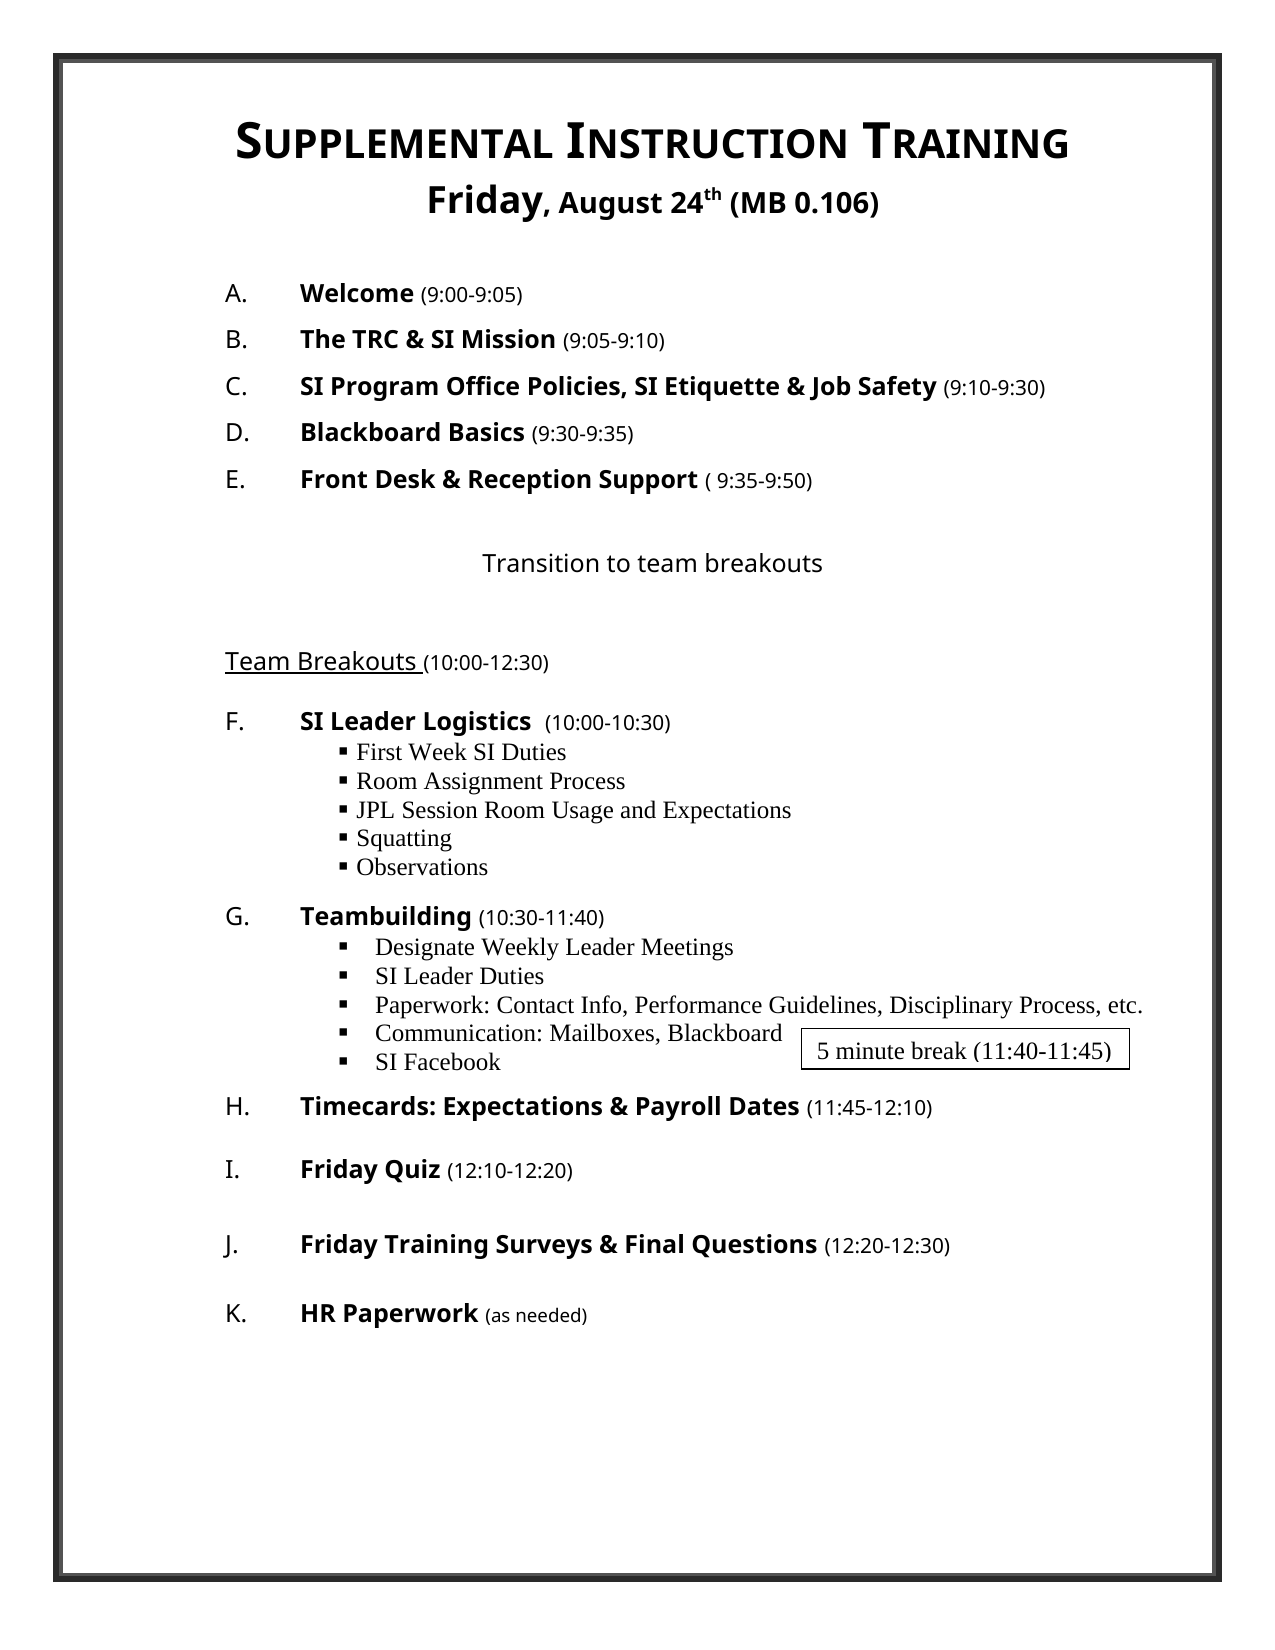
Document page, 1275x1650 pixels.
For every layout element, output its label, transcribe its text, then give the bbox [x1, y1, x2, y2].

list Blackboard Basics (9:30-9:35) [225, 415, 1155, 449]
list Observations [337, 852, 1155, 881]
list Designate Weekly Leader Meetings [337, 932, 1155, 961]
text Team Breakouts (10:00-12:30) [150, 644, 1155, 678]
text Transition to team breakouts [150, 546, 1155, 580]
list SI Leader Duties [337, 961, 1155, 990]
list The TRC & SI Mission (9:05-9:10) [225, 322, 1155, 356]
list Teambuilding (10:30-11:40) [225, 898, 1155, 932]
list Paperwork: Contact Info, Performance Guidelines, Disciplinary Process, etc. [337, 990, 1155, 1018]
list JPL Session Room Usage and Expectations [337, 795, 1155, 823]
list Timecards: Expectations & Payroll Dates (11:45-12:10) [225, 1088, 1155, 1122]
subtitle Welcome (9:00-9:05) [225, 275, 1155, 309]
list SI Program Office Policies, SI Etiquette & Job Safety (9:10-9:30) [225, 368, 1155, 402]
list Squatting [337, 823, 1155, 852]
list HR Paperwork (as needed) [225, 1295, 1155, 1329]
list Front Desk & Reception Support ( 9:35-9:50) [225, 461, 1155, 496]
list SI Leader Logistics (10:00-10:30) [225, 703, 1155, 737]
list Friday Training Surveys & Final Questions (12:20-12:30) [225, 1227, 1155, 1261]
text Friday, August 24th (MB 0.106) [150, 173, 1155, 224]
text Supplemental Instruction Training [150, 105, 1155, 173]
list SI Facebook [337, 1047, 1155, 1076]
list Room Assignment Process [337, 766, 1155, 795]
list Friday Quiz (12:10-12:20) [225, 1152, 1155, 1186]
list First Week SI Duties [337, 737, 1155, 766]
list Communication: Mailboxes, Blackboard [337, 1018, 1155, 1047]
